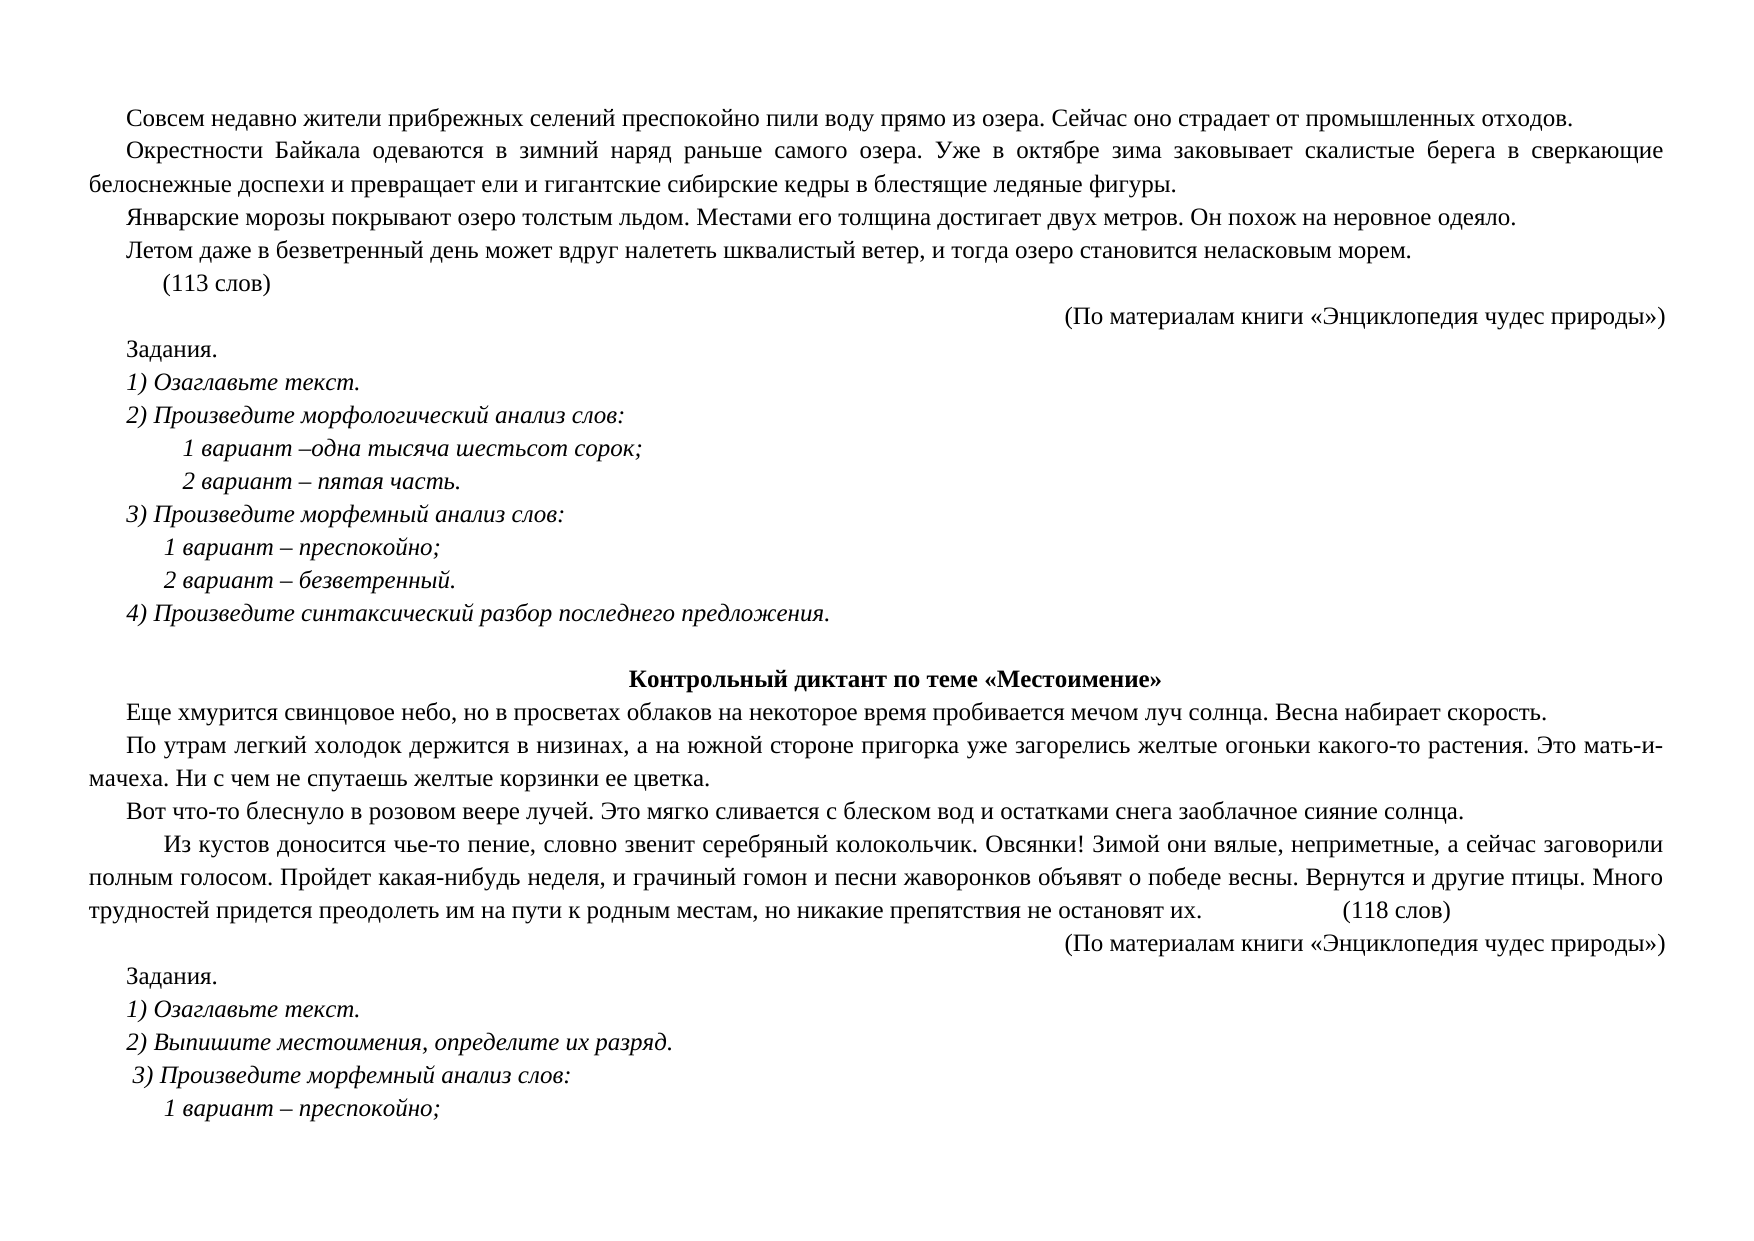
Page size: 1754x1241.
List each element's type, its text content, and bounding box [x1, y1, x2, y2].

text Из кустов доносится чье-то пение, словно звенит серебряный колокольчик. Овсянки! Зимой они вялые, неприметные, а сейчас заговорили полным голосом. Пройдет какая-нибудь неделя, и грачиный гомон и песни жаворонков объявят о победе весны. Вернутся и другие птицы. Много трудностей придется преодолеть им на пути к родным местам, но никакие препятствия не остановят их. (118 слов) [89, 829, 1665, 924]
text Январские морозы покрывают озеро толстым льдом. Местами его толщина достигает двух метров. Он похож на неровное одеяло. [89, 202, 1665, 230]
text Контрольный диктант по теме «Местоимение» [89, 664, 1665, 693]
text 4) Произведите синтаксический разбор последнего предложения. [89, 598, 1665, 627]
text Окрестности Байкала одеваются в зимний наряд раньше самого озера. Уже в октябре зима заковывает скалистые берега в сверкающие белоснежные доспехи и превращает ели и гигантские сибирские кедры в блестящие ледяные фигуры. [89, 136, 1665, 197]
text Еще хмурится свинцовое небо, но в просветах облаков на некоторое время пробивается мечом луч солнца. Весна набирает скорость. [89, 697, 1665, 726]
text 1 вариант – преспокойно; [89, 1093, 1665, 1122]
text Задания. [89, 961, 1665, 990]
text 1 вариант –одна тысяча шестьсот сорок; [89, 433, 1665, 462]
text 3) Произведите морфемный анализ слов: [89, 1060, 1665, 1089]
text 1) Озаглавьте текст. [89, 994, 1665, 1023]
text 2 вариант – пятая часть. [89, 466, 1665, 494]
text (По материалам книги «Энциклопедия чудес природы») [89, 301, 1665, 329]
text 1) Озаглавьте текст. [89, 367, 1665, 396]
text 2 вариант – безветренный. [89, 565, 1665, 594]
text Летом даже в безветренный день может вдруг налететь шквалистый ветер, и тогда озеро становится неласковым морем. (113 слов) [89, 235, 1665, 296]
text 3) Произведите морфемный анализ слов: [89, 499, 1665, 528]
text Задания. [89, 334, 1665, 362]
text 2) Произведите морфологический анализ слов: [89, 400, 1665, 428]
text По утрам легкий холодок держится в низинах, а на южной стороне пригорка уже загорелись желтые огоньки какого-то растения. Это мать-и-мачеха. Ни с чем не спутаешь желтые корзинки ее цветка. [89, 730, 1665, 792]
text 2) Выпишите местоимения, определите их разряд. [89, 1027, 1665, 1056]
text (По материалам книги «Энциклопедия чудес природы») [89, 928, 1665, 957]
text Совсем недавно жители прибрежных селений преспокойно пили воду прямо из озера. Сейчас оно страдает от промышленных отходов. [89, 103, 1665, 131]
text 1 вариант – преспокойно; [89, 532, 1665, 561]
text Вот что-то блеснуло в розовом веере лучей. Это мягко сливается с блеском вод и остатками снега заоблачное сияние солнца. [89, 796, 1665, 825]
